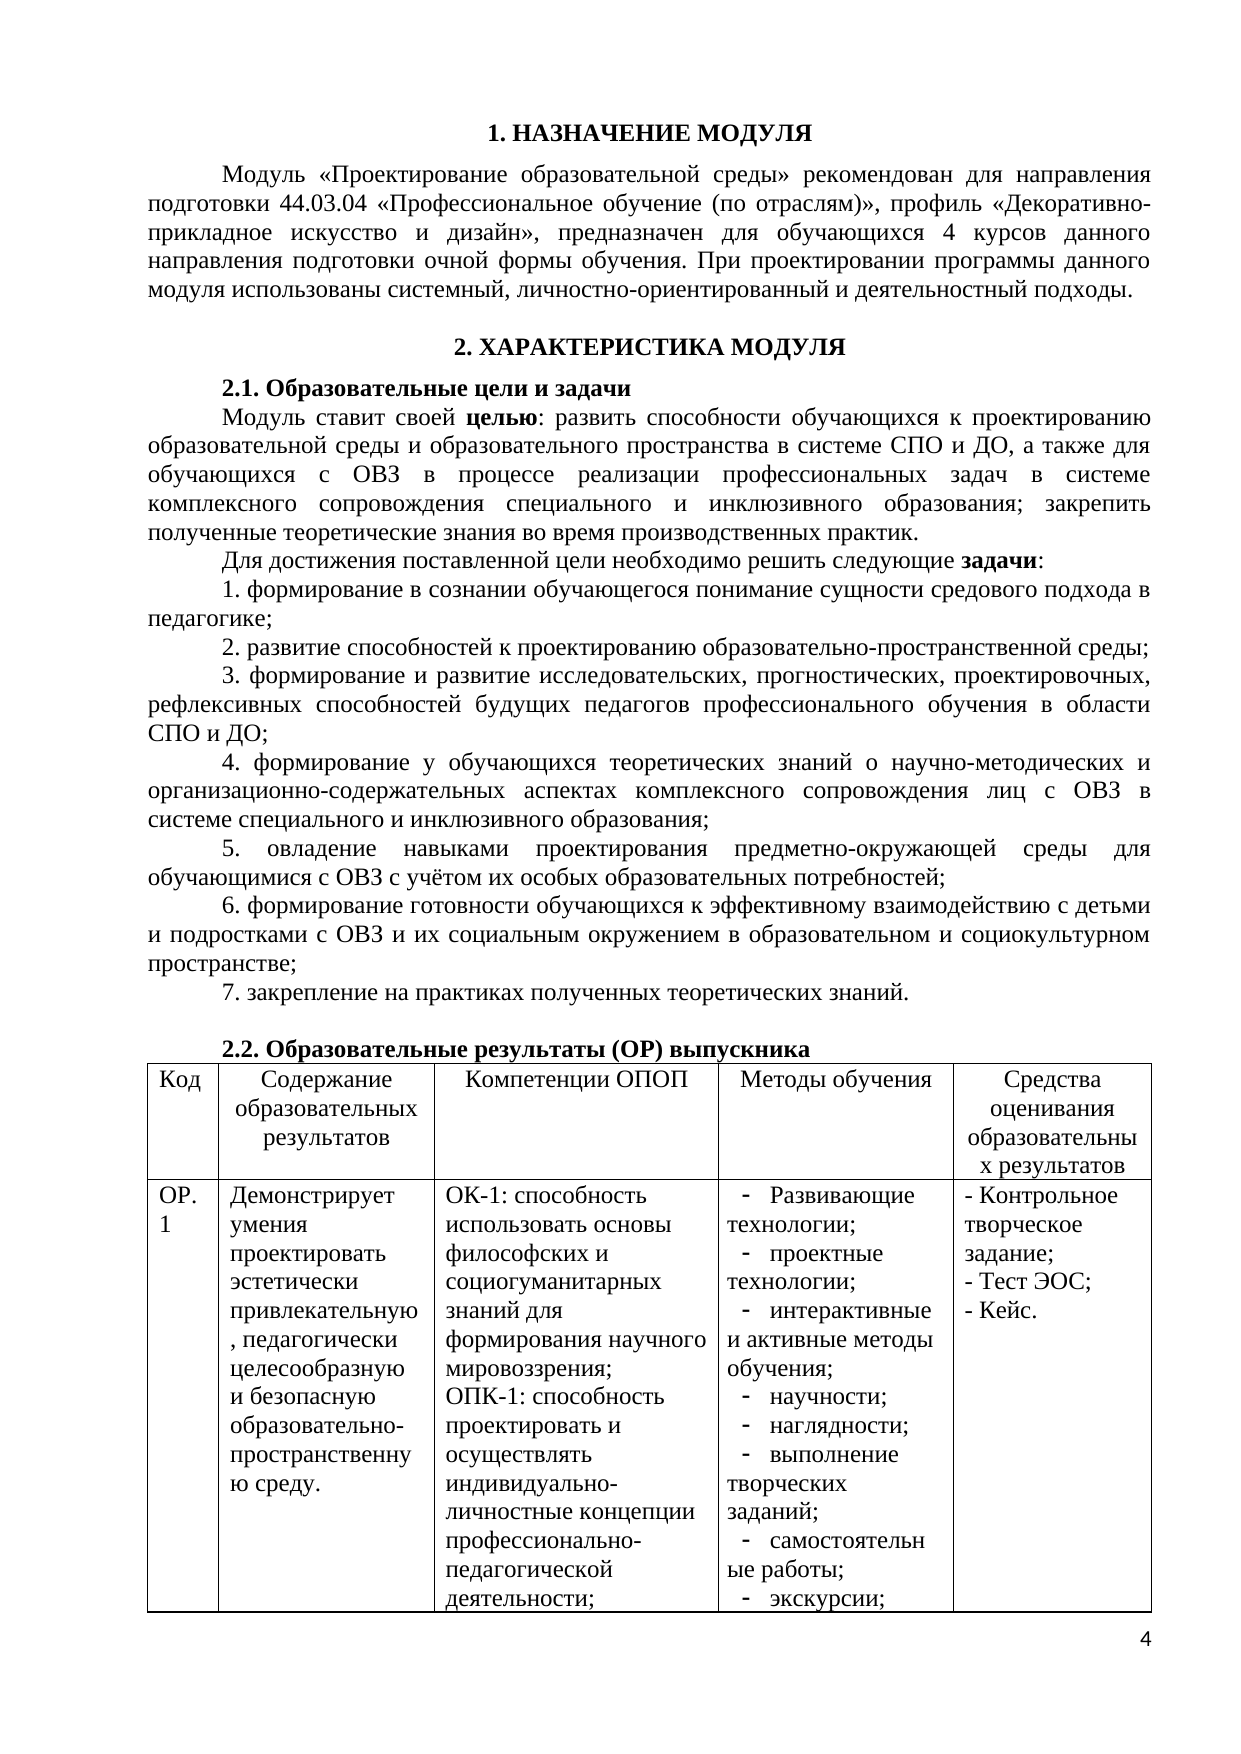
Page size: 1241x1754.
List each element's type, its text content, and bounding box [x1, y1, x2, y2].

table_header Содержание образовательных результатов [219, 1064, 434, 1179]
text 4. формирование у обучающихся теоретических знаний о научно-методических и организационно-содержательных аспектах комплексного сопровождения лиц с ОВЗ в системе специального и инклюзивного образования; [148, 747, 1152, 833]
text 1. назначение модуля [148, 118, 1152, 147]
text 7. закрепление на практиках полученных теоретических знаний. [148, 977, 1152, 1006]
text 2. развитие способностей к проектированию образовательно-пространственной среды; [148, 632, 1152, 661]
text 2. ХАРАКТЕРИСТИКА МОДУЛЯ [148, 332, 1152, 361]
text 2.2. Образовательные результаты (ОР) выпускника [148, 1034, 1138, 1063]
text 2.1. Образовательные цели и задачи [148, 373, 1152, 402]
text 5. овладение навыками проектирования предметно-окружающей среды для обучающимися с ОВЗ с учётом их особых образовательных потребностей; [148, 833, 1152, 891]
table_header Средства оценивания образовательных результатов [954, 1064, 1151, 1179]
text 1. формирование в сознании обучающегося понимание сущности средового подхода в педагогике; [148, 574, 1152, 632]
table_cell ОР.1 [148, 1180, 218, 1611]
text Для достижения поставленной цели необходимо решить следующие задачи: [148, 546, 1152, 574]
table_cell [435, 1180, 718, 1611]
table_header Методы обучения [719, 1064, 953, 1179]
text Модуль ставит своей целью: развить способности обучающихся к проектированию образовательной среды и образовательного пространства в системе СПО и ДО, а также для обучающихся с ОВЗ в процессе реализации профессиональных задач в системе комплексного сопровождения специального и инклюзивного образования; закрепить полученные теоретические знания во время производственных практик. [148, 402, 1152, 546]
text 6. формирование готовности обучающихся к эффективному взаимодействию с детьми и подростками с ОВЗ и их социальным окружением в образовательном и социокультурном пространстве; [148, 891, 1152, 977]
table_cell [219, 1180, 434, 1611]
table_header Компетенции ОПОП [435, 1064, 718, 1179]
text Модуль «Проектирование образовательной среды» рекомендован для направления подготовки 44.03.04 «Профессиональное обучение (по отраслям)», профиль «Декоративно-прикладное искусство и дизайн», предназначен для обучающихся 4 курсов данного направления подготовки очной формы обучения. При проектировании программы данного модуля использованы системный, личностно-ориентированный и деятельностный подходы. [148, 159, 1152, 303]
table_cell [719, 1180, 953, 1611]
table_header Код [148, 1064, 218, 1179]
text 3. формирование и развитие исследовательских, прогностических, проектировочных, рефлексивных способностей будущих педагогов профессионального обучения в области СПО и ДО; [148, 661, 1152, 747]
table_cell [954, 1180, 1151, 1611]
